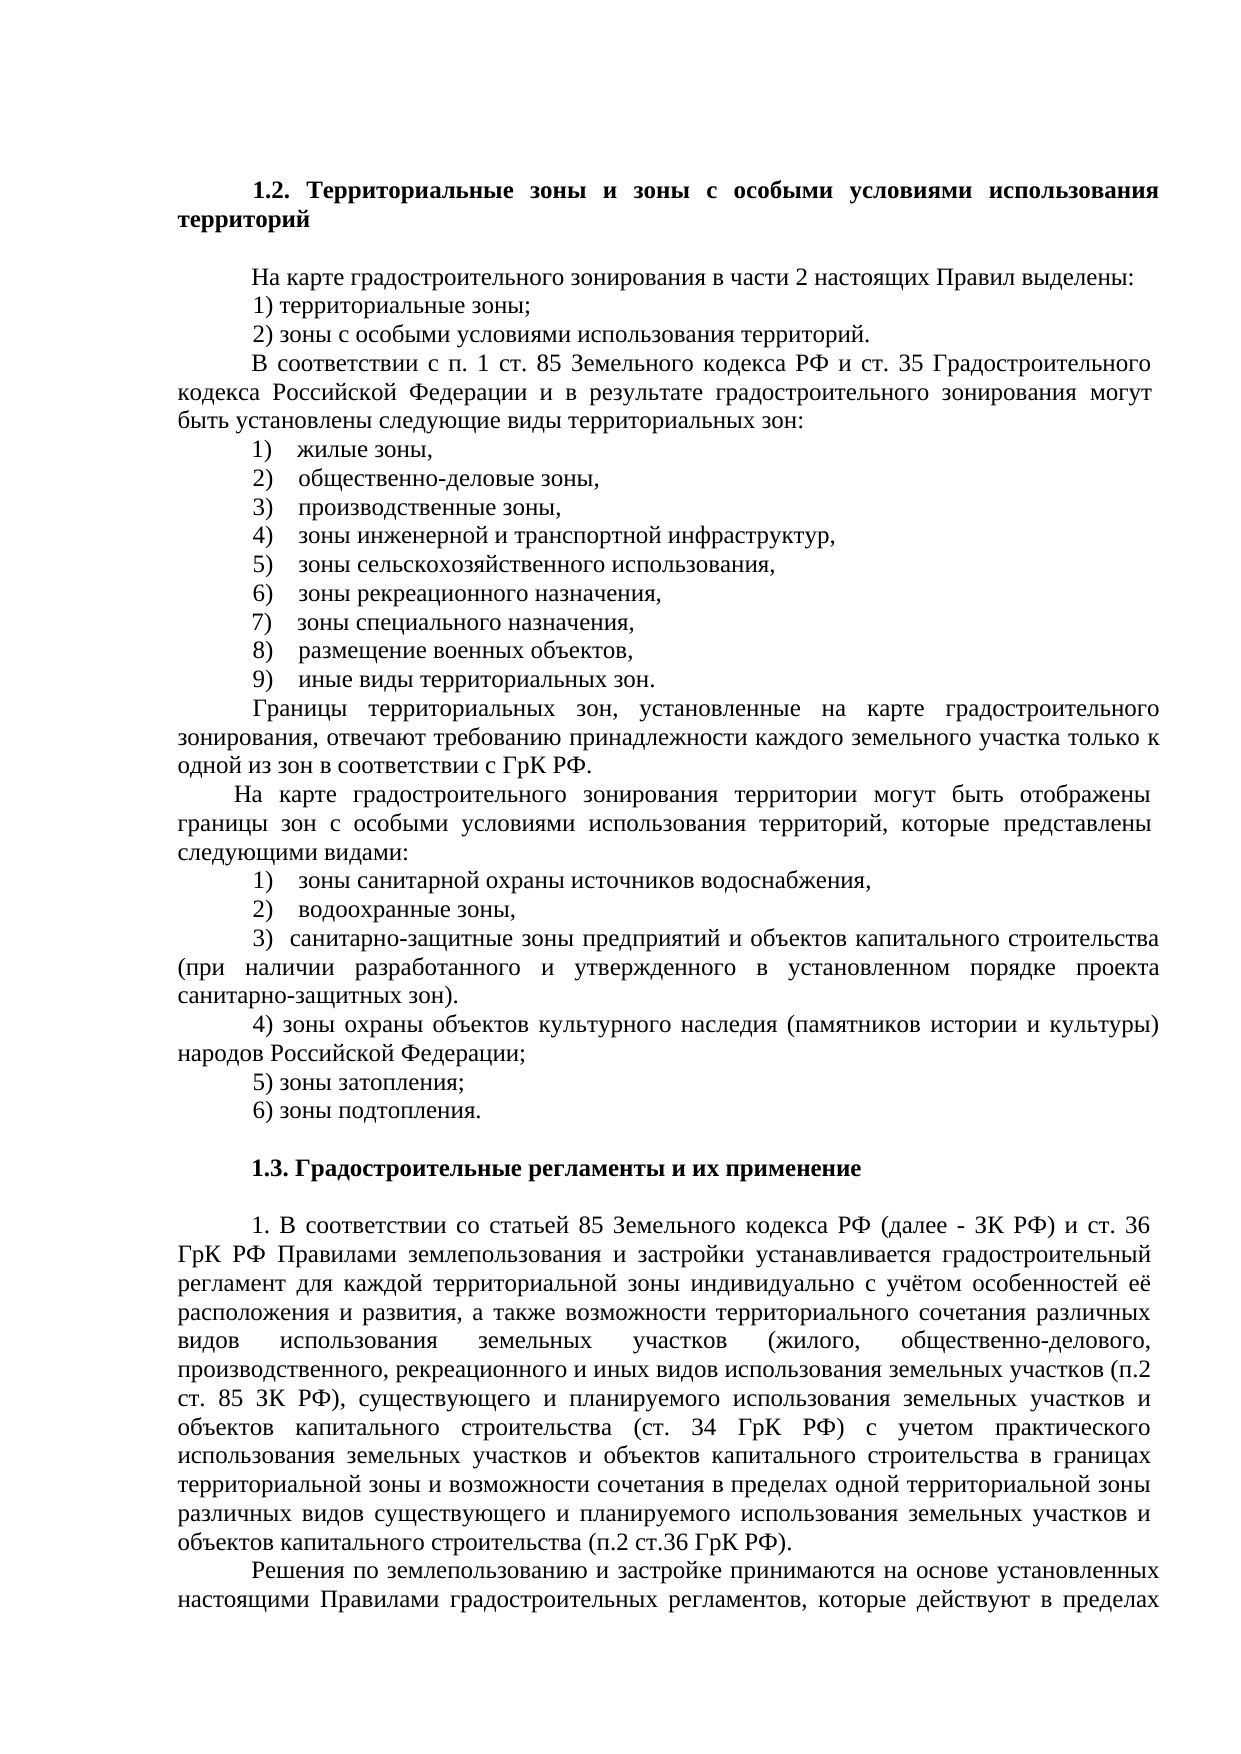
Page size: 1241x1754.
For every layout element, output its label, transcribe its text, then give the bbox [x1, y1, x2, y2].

text 2) водоохранные зоны, [177, 894, 1160, 923]
text 6) зоны рекреационного назначения, [177, 578, 1160, 607]
text 2) общественно-деловые зоны, [177, 463, 1160, 492]
subtitle 1.2. Территориальные зоны и зоны с особыми условиями использования территорий [177, 176, 1160, 233]
text В соответствии с п. 1 ст. 85 Земельного кодекса РФ и ст. 35 Градостроительного кодекса Российской Федерации и в результате градостроительного зонирования могут быть установлены следующие виды территориальных зон: [177, 348, 1152, 434]
text Границы территориальных зон, установленные на карте градостроительного зонирования, отвечают требованию принадлежности каждого земельного участка только к одной из зон в соответствии с ГрК РФ. [177, 693, 1160, 779]
text 1) территориальные зоны; [177, 291, 1160, 319]
text 1. В соответствии со статьей 85 Земельного кодекса РФ (далее - ЗК РФ) и ст. 36 ГрК РФ Правилами землепользования и застройки устанавливается градостроительный регламент для каждой территориальной зоны индивидуально с учётом особенностей её расположения и развития, а также возможности территориального сочетания различных видов использования земельных участков (жилого, общественно-делового, производственного, рекреационного и иных видов использования земельных участков (п.2 ст. 85 ЗК РФ), существующего и планируемого использования земельных участков и объектов капитального строительства (ст. 34 ГрК РФ) с учетом практического использования земельных участков и объектов капитального строительства в границах территориальной зоны и возможности сочетания в пределах одной территориальной зоны различных видов существующего и планируемого использования земельных участков и объектов капитального строительства (п.2 ст.36 ГрК РФ). [177, 1211, 1152, 1556]
text 1.3. Градостроительные регламенты и их применение [177, 1153, 1160, 1182]
text 5) зоны затопления; [177, 1067, 1160, 1096]
text На карте градостроительного зонирования в части 2 настоящих Правил выделены: [177, 262, 1152, 291]
text 4) зоны инженерной и транспортной инфраструктур, [177, 521, 1160, 549]
text 2) зоны с особыми условиями использования территорий. [177, 319, 1160, 348]
text 9) иные виды территориальных зон. [177, 664, 1152, 693]
text На карте градостроительного зонирования территории могут быть отображены границы зон с особыми условиями использования территорий, которые представлены следующими видами: [177, 779, 1152, 866]
text 1) зоны санитарной охраны источников водоснабжения, [177, 866, 1160, 894]
text 3) санитарно-защитные зоны предприятий и объектов капитального строительства (при наличии разработанного и утвержденного в установленном порядке проекта санитарно-защитных зон). [177, 923, 1160, 1009]
text 3) производственные зоны, [177, 492, 1160, 521]
text 5) зоны сельскохозяйственного использования, [177, 549, 1160, 578]
text 1) жилые зоны, [177, 434, 1160, 463]
text 6) зоны подтопления. [177, 1096, 1160, 1124]
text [177, 1556, 1160, 1613]
text 4) зоны охраны объектов культурного наследия (памятников истории и культуры) народов Российской Федерации; [177, 1009, 1160, 1067]
text 8) размещение военных объектов, [177, 636, 1152, 664]
text 7) зоны специального назначения, [177, 607, 1152, 636]
